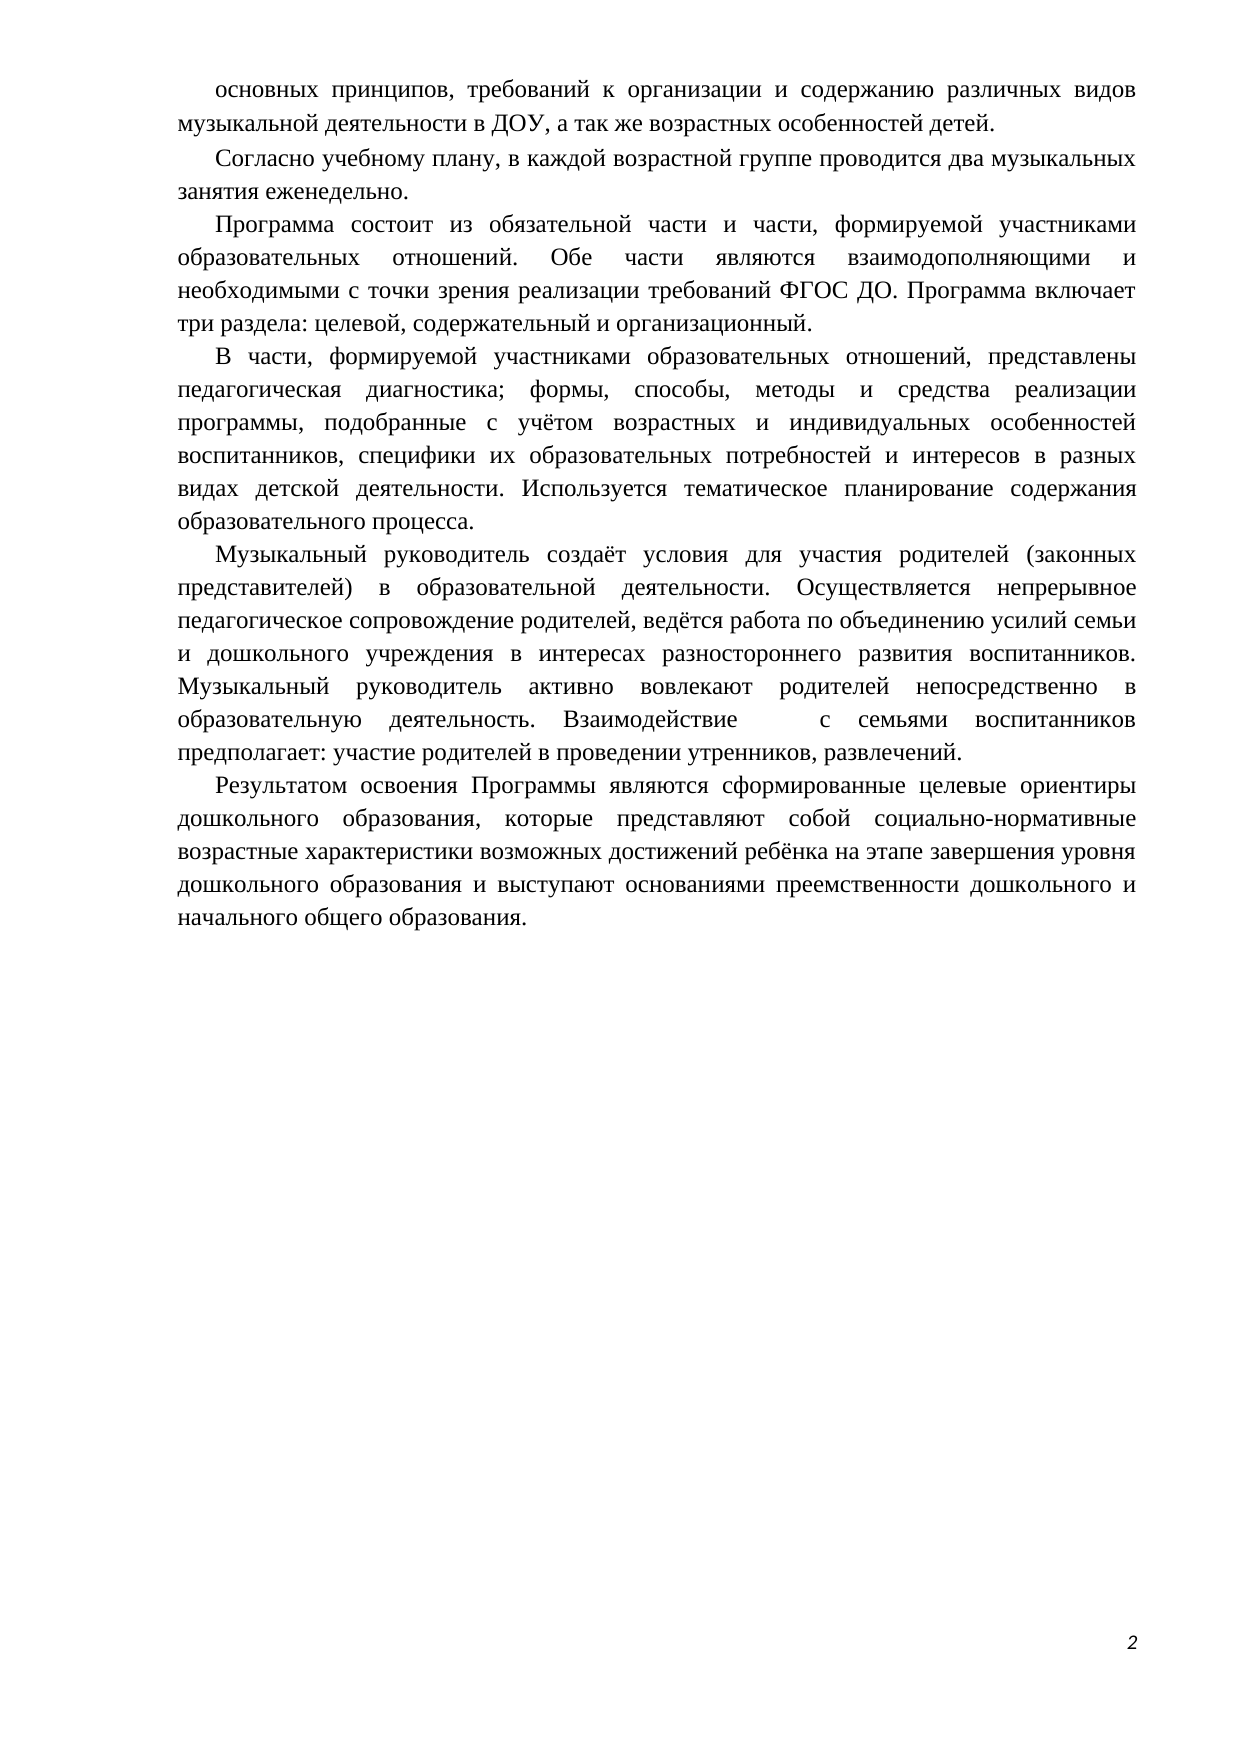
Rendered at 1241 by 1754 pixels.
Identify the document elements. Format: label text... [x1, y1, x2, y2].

text Программа состоит из обязательной части и части, формируемой участниками образовательных отношений. Обе части являются взаимодополняющими и необходимыми с точки зрения реализации требований ФГОС ДО. Программа включает три раздела: целевой, содержательный и организационный. [177, 209, 1137, 337]
text Музыкальный руководитель создаёт условия для участия родителей (законных представителей) в образовательной деятельности. Осуществляется непрерывное педагогическое сопровождение родителей, ведётся работа по объединению усилий семьи и дошкольного учреждения в интересах разностороннего развития воспитанников. Музыкальный руководитель активно вовлекают родителей непосредственно в образовательную деятельность. Взаимодействие с семьями воспитанников предполагает: участие родителей в проведении утренников, развлечений. [177, 539, 1137, 766]
text В части, формируемой участниками образовательных отношений, представлены педагогическая диагностика; формы, способы, методы и средства реализации программы, подобранные с учётом возрастных и индивидуальных особенностей воспитанников, специфики их образовательных потребностей и интересов в разных видах детской деятельности. Используется тематическое планирование содержания образовательного процесса. [177, 341, 1137, 535]
text Согласно учебному плану, в каждой возрастной группе проводится два музыкальных занятия еженедельно. [177, 143, 1137, 204]
text Результатом освоения Программы являются сформированные целевые ориентиры дошкольного образования, которые представляют собой социально-нормативные возрастные характеристики возможных достижений ребёнка на этапе завершения уровня дошкольного образования и выступают основаниями преемственности дошкольного и начального общего образования. [177, 770, 1137, 931]
text основных принципов, требований к организации и содержанию различных видов музыкальной деятельности в ДОУ, а так же возрастных особенностей детей. [177, 74, 1137, 137]
